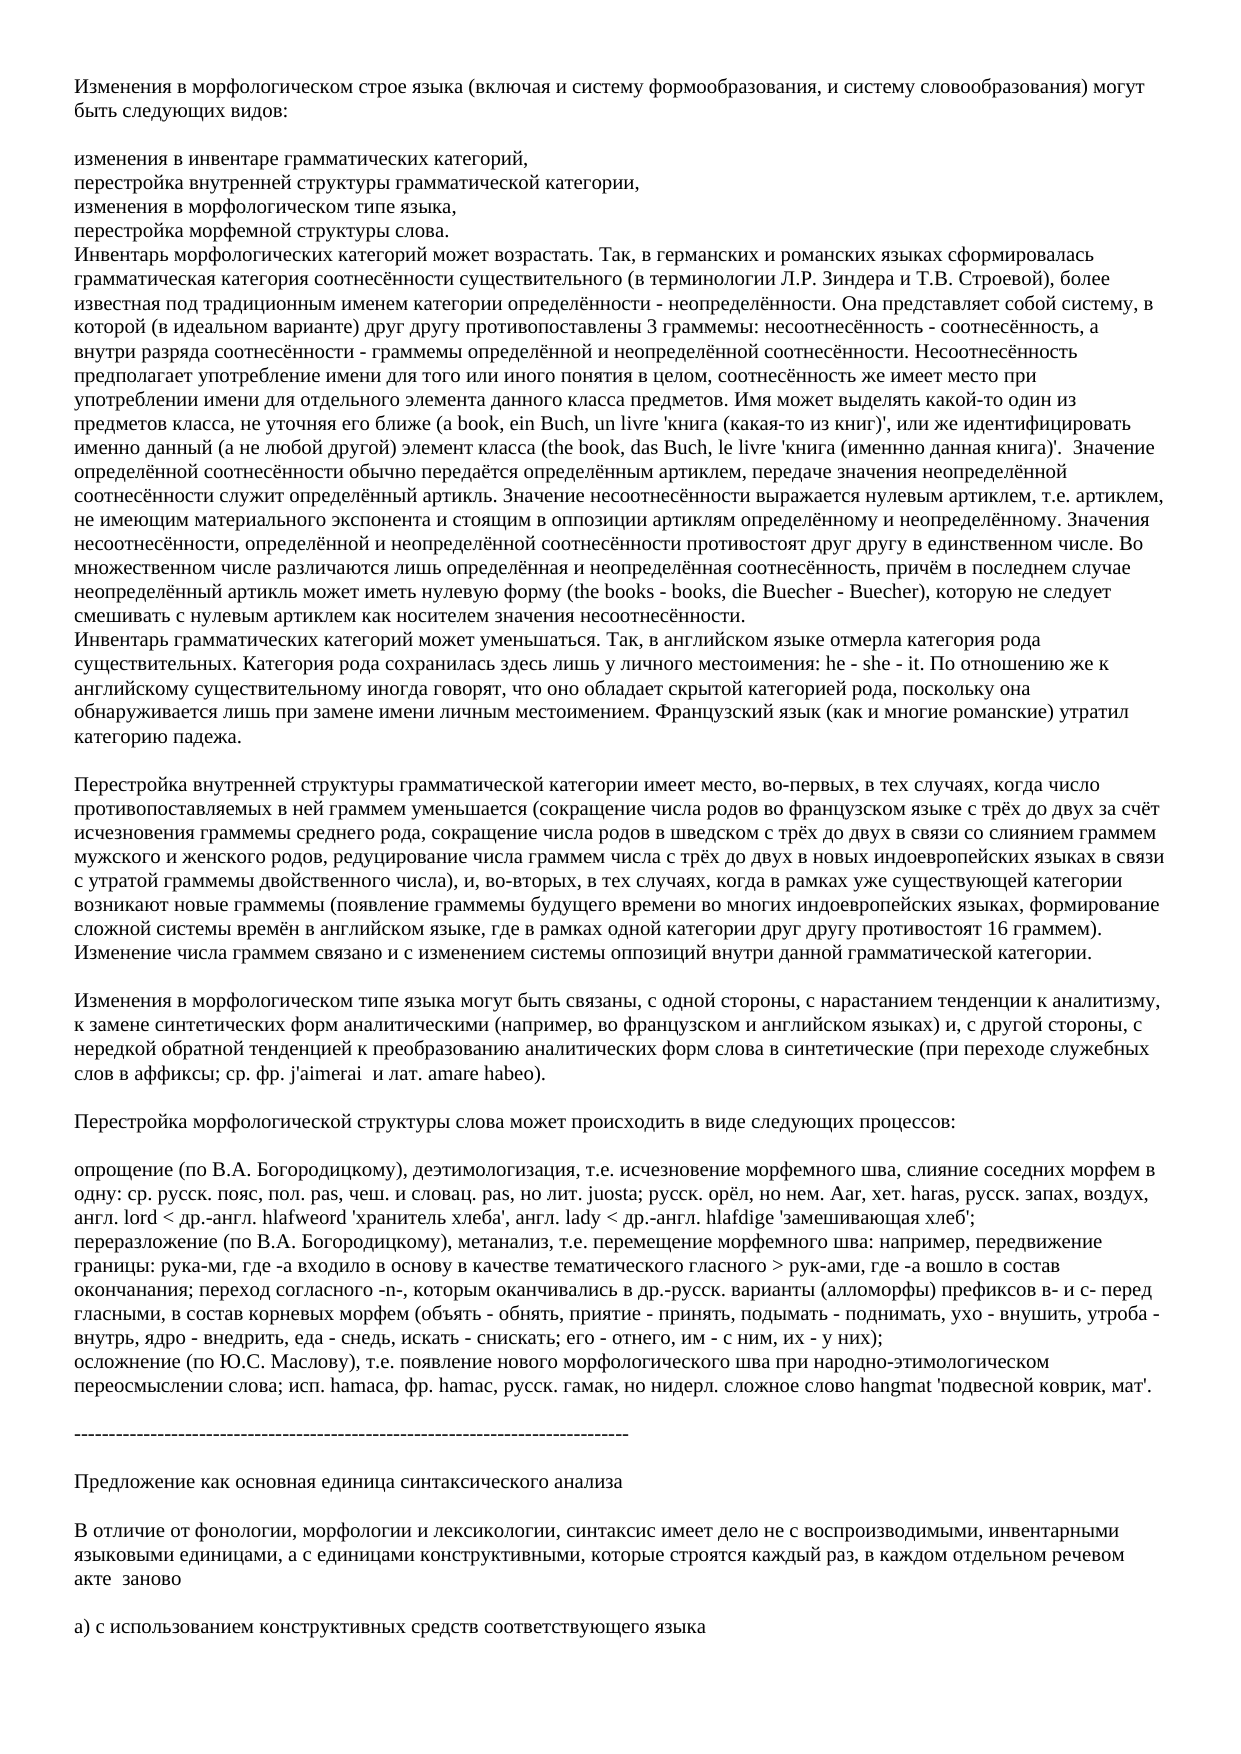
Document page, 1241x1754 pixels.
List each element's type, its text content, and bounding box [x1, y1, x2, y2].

text Изменения в морфологическом типе языка могут быть связаны, с одной стороны, с нарастанием тенденции к аналитизму, к замене синтетических форм аналитическими (например, во французском и английском языках) и, с другой стороны, с нередкой обратной тенденцией к преобразованию аналитических форм слова в синтетические (при переходе служебных слов в аффиксы; ср. фр. j'aimerai и лат. amare habeo). [74, 988, 1167, 1084]
text Предложение как основная единица синтаксического анализа [74, 1469, 1167, 1493]
text Инвентарь грамматических категорий может уменьшаться. Так, в английском языке отмерла категория рода существительных. Категория рода сохранилась здесь лишь у личного местоимения: he - she - it. По отношению же к английскому существительному иногда говорят, что оно обладает скрытой категорией рода, поскольку она обнаруживается лишь при замене имени личным местоимением. Французский язык (как и многие романские) утратил категорию падежа. [74, 627, 1167, 748]
text изменения в инвентаре грамматических категорий, [74, 146, 1167, 170]
text Инвентарь морфологических категорий может возрастать. Так, в германских и романских языках сформировалась грамматическая категория соотнесённости существительного (в терминологии Л.Р. Зиндера и Т.В. Строевой), более известная под традиционным именем категории определённости - неопределённости. Она представляет собой систему, в которой (в идеальном варианте) друг другу противопоставлены 3 граммемы: несоотнесённость - соотнесённость, а внутри разряда соотнесённости - граммемы определённой и неопределённой соотнесённости. Несоотнесённость предполагает употребление имени для того или иного понятия в целом, соотнесённость же имеет место при употреблении имени для отдельного элемента данного класса предметов. Имя может выделять какой-то один из предметов класса, не уточняя его ближе (a book, ein Buch, un livre 'книга (какая-то из книг)', или же идентифицировать именно данный (а не любой другой) элемент класса (the book, das Buch, le livre 'книга (именнно данная книга)'. Значение определённой соотнесённости обычно передаётся определённым артиклем, передаче значения неопределённой соотнесённости служит определённый артикль. Значение несоотнесённости выражается нулевым артиклем, т.е. артиклем, не имеющим материального экспонента и стоящим в оппозиции артиклям определённому и неопределённому. Значения несоотнесённости, определённой и неопределённой соотнесённости противостоят друг другу в единственном числе. Во множественном числе различаются лишь определённая и неопределённая соотнесённость, причём в последнем случае неопределённый артикль может иметь нулевую форму (the books - books, die Buecher - Buecher), которую не следует смешивать с нулевым артиклем как носителем значения несоотнесённости. [74, 242, 1167, 627]
text Изменения в морфологическом строе языка (включая и систему формообразования, и систему словообразования) могут быть следующих видов: [74, 74, 1167, 122]
text перестройка морфемной структуры слова. [74, 218, 1167, 242]
text В отличие от фонологии, морфологии и лексикологии, синтаксис имеет дело не с воспроизводимыми, инвентарными языковыми единицами, а с единицами конструктивными, которые строятся каждый раз, в каждом отдельном речевом акте заново [74, 1518, 1167, 1590]
text осложнение (по Ю.С. Маслову), т.е. появление нового морфологического шва при народно-этимологическом переосмыслении слова; исп. hamaca, фр. hamac, русск. гамак, но нидерл. сложное слово hangmat 'подвесной коврик, мат'. [74, 1349, 1167, 1397]
text изменения в морфологическом типе языка, [74, 194, 1167, 218]
text перестройка внутренней структуры грамматической категории, [74, 170, 1167, 194]
text переразложение (по В.А. Богородицкому), метанализ, т.е. перемещение морфемного шва: например, передвижение границы: рука-ми, где -а входило в основу в качестве тематического гласного > рук-ами, где -а вошло в состав окончанания; переход согласного -n-, которым оканчивались в др.-русск. варианты (алломорфы) префиксов в- и с- перед гласными, в состав корневых морфем (объять - обнять, приятие - принять, подымать - поднимать, ухо - внушить, утроба - внутрь, ядро - внедрить, еда - снедь, искать - снискать; его - отнего, им - с ним, их - у них); [74, 1229, 1167, 1349]
text Перестройка внутренней структуры грамматической категории имеет место, во-первых, в тех случаях, когда число противопоставляемых в ней граммем уменьшается (сокращение числа родов во французском языке с трёх до двух за счёт исчезновения граммемы среднего рода, сокращение числа родов в шведском с трёх до двух в связи со слиянием граммем мужского и женского родов, редуцирование числа граммем числа с трёх до двух в новых индоевропейских языках в связи с утратой граммемы двойственного числа), и, во-вторых, в тех случаях, когда в рамках уже существующей категории возникают новые граммемы (появление граммемы будущего времени во многих индоевропейских языках, формирование сложной системы времён в английском языке, где в рамках одной категории друг другу противостоят 16 граммем). Изменение числа граммем связано и с изменением системы оппозиций внутри данной грамматической категории. [74, 772, 1167, 964]
text Перестройка морфологической структуры слова может происходить в виде следующих процессов: [74, 1108, 1167, 1133]
text опрощение (по В.А. Богородицкому), деэтимологизация, т.е. исчезновение морфемного шва, слияние соседних морфем в одну: ср. русск. пояс, пол. pas, чеш. и словац. pas, но лит. juosta; русск. орёл, но нем. Aar, хет. haras, русск. запах, воздух, англ. lord < др.-англ. hlafweord 'хранитель хлеба', англ. lady < др.-англ. hlafdige 'замешивающая хлеб'; [74, 1157, 1167, 1229]
text -------------------------------------------------------------------------------- [74, 1421, 1167, 1445]
text а) с использованием конструктивных средств соответствующего языка [74, 1614, 1167, 1638]
